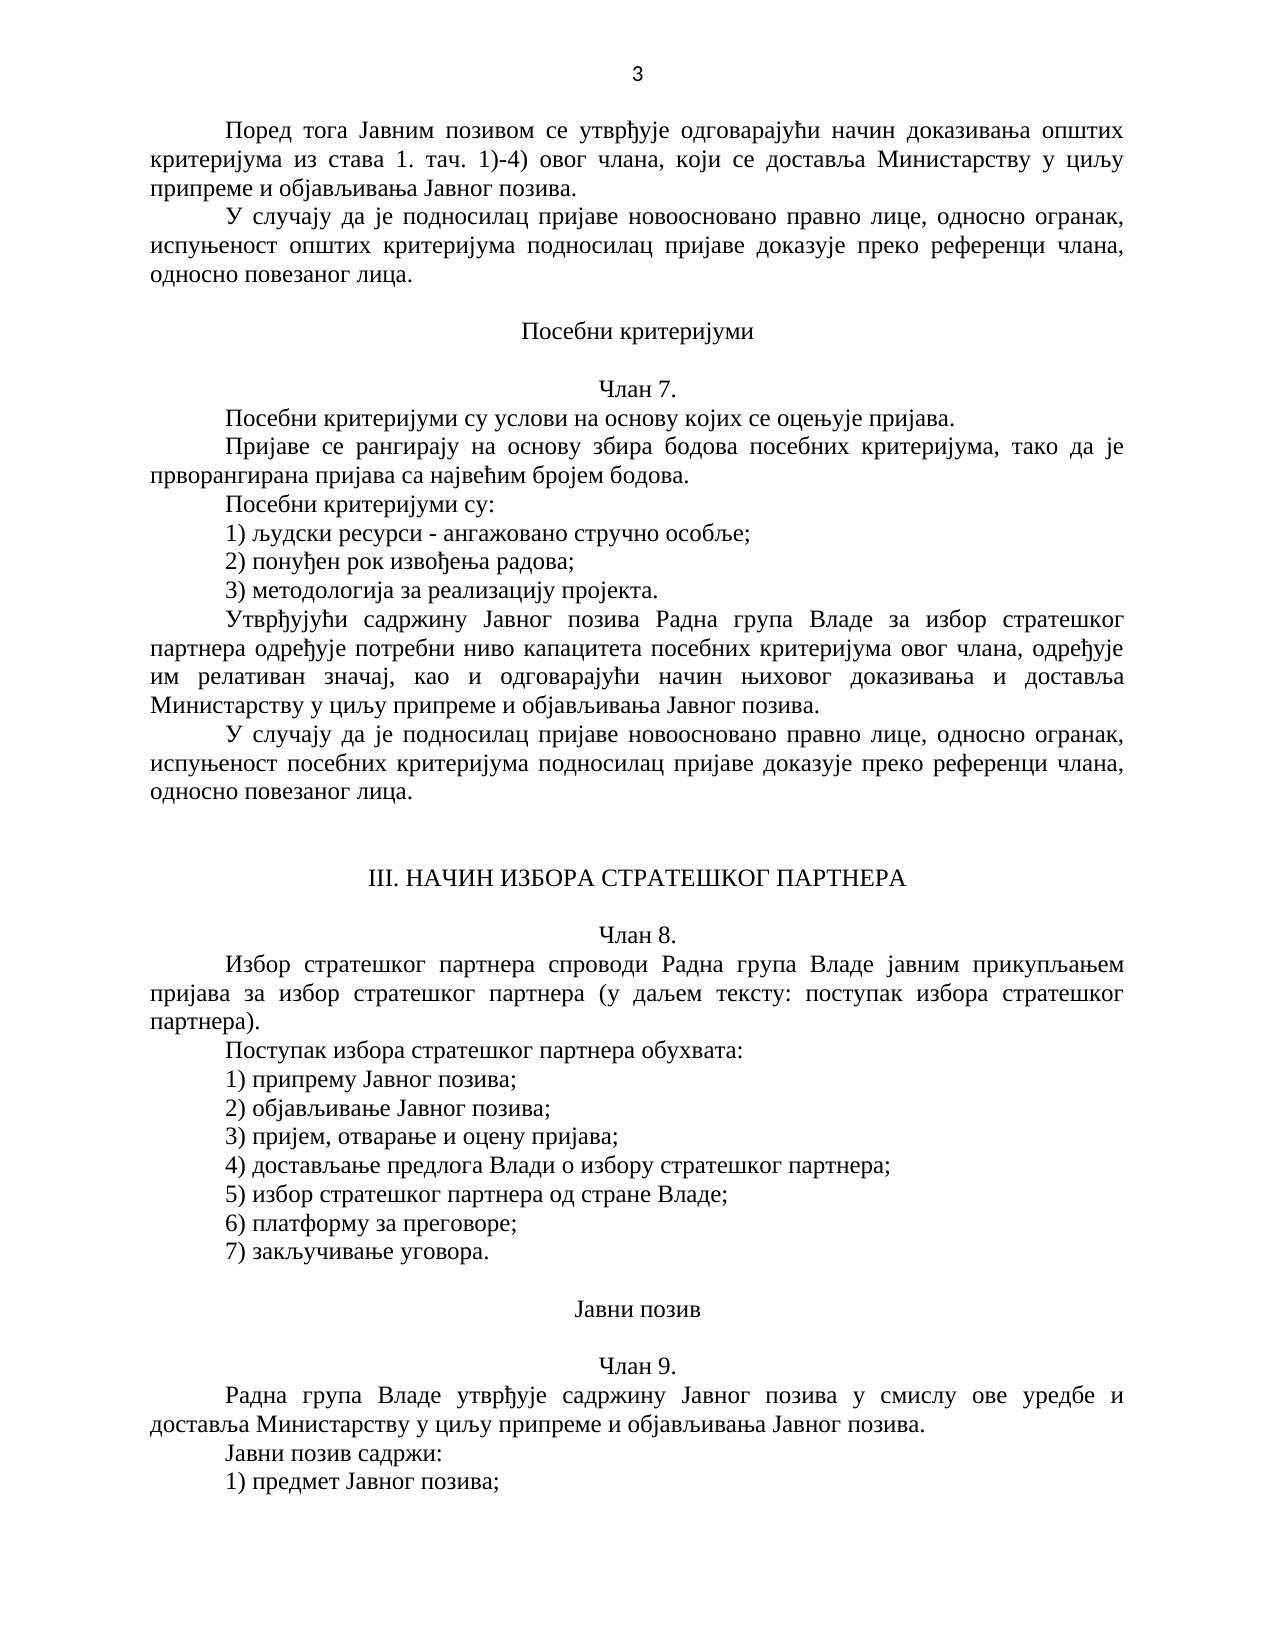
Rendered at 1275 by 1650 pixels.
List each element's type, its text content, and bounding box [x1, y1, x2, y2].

text Посебни критеријуми су услови на основу којих се оцењује пријава. [150, 403, 1125, 431]
text 1) предмет Јавног позива; [150, 1466, 1125, 1495]
text 3) пријем, отварање и оцену пријава; [150, 1121, 1125, 1150]
text III. НАЧИН ИЗБОРА СТРАТЕШКОГ ПАРТНЕРА [150, 863, 1125, 891]
text Поред тога Јавним позивом се утврђује одговарајући начин доказивања општих критеријума из става 1. тач. 1)-4) овог члана, који се доставља Министарству у циљу припреме и објављивања Јавног позива. [150, 115, 1125, 201]
text 2) понуђен рок извођења радова; [150, 546, 1125, 575]
text Утврђујући садржину Јавног позива Радна група Владе за избор стратешког партнера одређује потребни ниво капацитета посебних критеријума овог члана, одређује им релативан значај, као и одговарајући начин њиховог доказивања и доставља Министарству у циљу припреме и објављивања Јавног позива. [150, 604, 1125, 719]
text Избор стратешког партнера спроводи Радна група Владе јавним прикупљањем пријава за избор стратешког партнера (у даљем тексту: поступак избора стратешког партнера). [150, 949, 1125, 1035]
text 1) људски ресурси - ангажовано стручно особље; [150, 518, 1125, 546]
text 7) закључивање уговора. [150, 1236, 1125, 1265]
text 1) припрему Јавног позива; [150, 1064, 1125, 1093]
text Члан 9. [150, 1351, 1125, 1380]
text Јавни позив [150, 1294, 1125, 1323]
text Посебни критеријуми су: [150, 489, 1125, 518]
text Пријаве се рангирају на основу збира бодова посебних критеријума, тако да је прворангирана пријава са највећим бројем бодова. [150, 431, 1125, 489]
text Члан 7. [150, 374, 1125, 403]
text Посебни критеријуми [150, 316, 1125, 345]
text Радна група Владе утврђује садржину Јавног позива у смислу ове уредбе и доставља Министарству у циљу припреме и објављивања Јавног позива. [150, 1380, 1125, 1438]
text 2) објављивање Јавног позива; [150, 1093, 1125, 1121]
text 5) избор стратешког партнера од стране Владе; [150, 1179, 1125, 1208]
text 3) методологија за реализацију пројекта. [150, 575, 1125, 604]
text Члан 8. [150, 920, 1125, 949]
text 6) платформу за преговоре; [150, 1208, 1125, 1236]
text Јавни позив садржи: [150, 1438, 1125, 1466]
text Поступак избора стратешког партнера обухвата: [150, 1035, 1125, 1064]
text У случају да је подносилац пријаве новоосновано правно лице, односно огранак, испуњеност општих критеријума подносилац пријаве доказује преко референци члана, односно повезаног лица. [150, 201, 1125, 288]
text У случају да је подносилац пријаве новоосновано правно лице, односно огранак, испуњеност посебних критеријума подносилац пријаве доказује преко референци члана, односно повезаног лица. [150, 719, 1125, 805]
text 4) достављање предлога Влади о избору стратешког партнера; [150, 1150, 1125, 1179]
